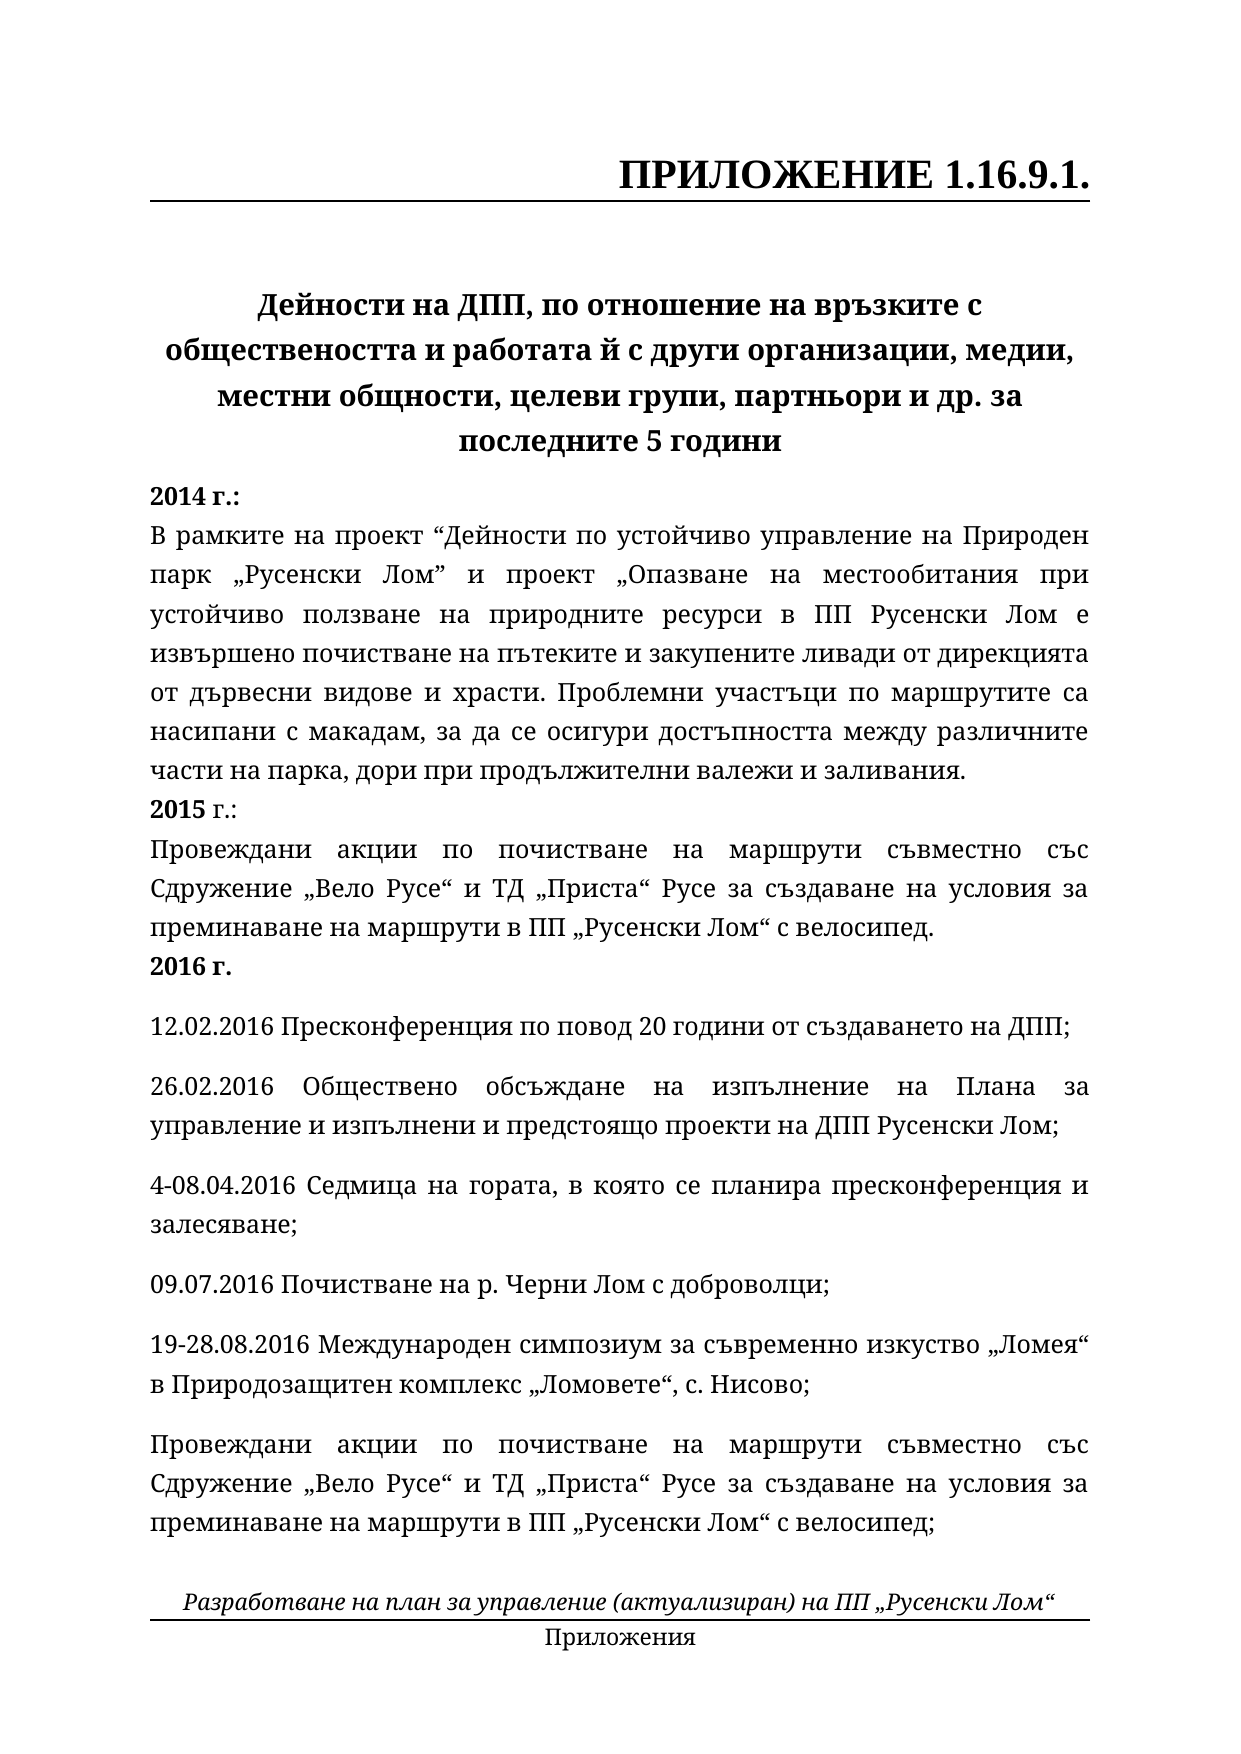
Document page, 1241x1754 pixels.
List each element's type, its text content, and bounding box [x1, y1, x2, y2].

text 2016 г. [150, 949, 1090, 983]
text Провеждани акции по почистване на маршрути съвместно със Сдружение „Вело Русе“ и ТД „Приста“ Русе за създаване на условия за преминаване на маршрути в ПП „Русенски Лом“ с велосипед. [150, 831, 1090, 944]
text 19-28.08.2016 Международен симпозиум за съвременно изкуство „Ломея“ в Природозащитен комплекс „Ломовете“, с. Нисово; [150, 1327, 1090, 1400]
text Дейности на ДПП, по отношение на връзките с обществеността и работата й с други организации, медии, местни общности, целеви групи, партньори и др. за последните 5 години [150, 284, 1090, 460]
text 2014 г.: [150, 479, 1090, 513]
text В рамките на проект “Дейности по устойчиво управление на Природен парк „Русенски Лом” и проект „Опазване на местообитания при устойчиво ползване на природните ресурси в ПП Русенски Лом е извършено почистване на пътеките и закупените ливади от дирекцията от дървесни видове и храсти. Проблемни участъци по маршрутите са насипани с макадам, за да се осигури достъпността между различните части на парка, дори при продължителни валежи и заливания. [150, 518, 1090, 787]
text 26.02.2016 Обществено обсъждане на изпълнение на Плана за управление и изпълнени и предстоящо проекти на ДПП Русенски Лом; [150, 1069, 1090, 1142]
text Провеждани акции по почистване на маршрути съвместно със Сдружение „Вело Русе“ и ТД „Приста“ Русе за създаване на условия за преминаване на маршрути в ПП „Русенски Лом“ с велосипед; [150, 1426, 1090, 1539]
text 2015 г.: [150, 792, 1090, 826]
text 4-08.04.2016 Седмица на гората, в която се планира пресконференция и залесяване; [150, 1168, 1090, 1241]
text 09.07.2016 Почистване на р. Черни Лом с доброволци; [150, 1267, 1090, 1301]
text ПРИЛОЖЕНИЕ 1.16.9.1. [150, 150, 1090, 200]
text 12.02.2016 Пресконференция по повод 20 години от създаването на ДПП; [150, 1009, 1090, 1043]
